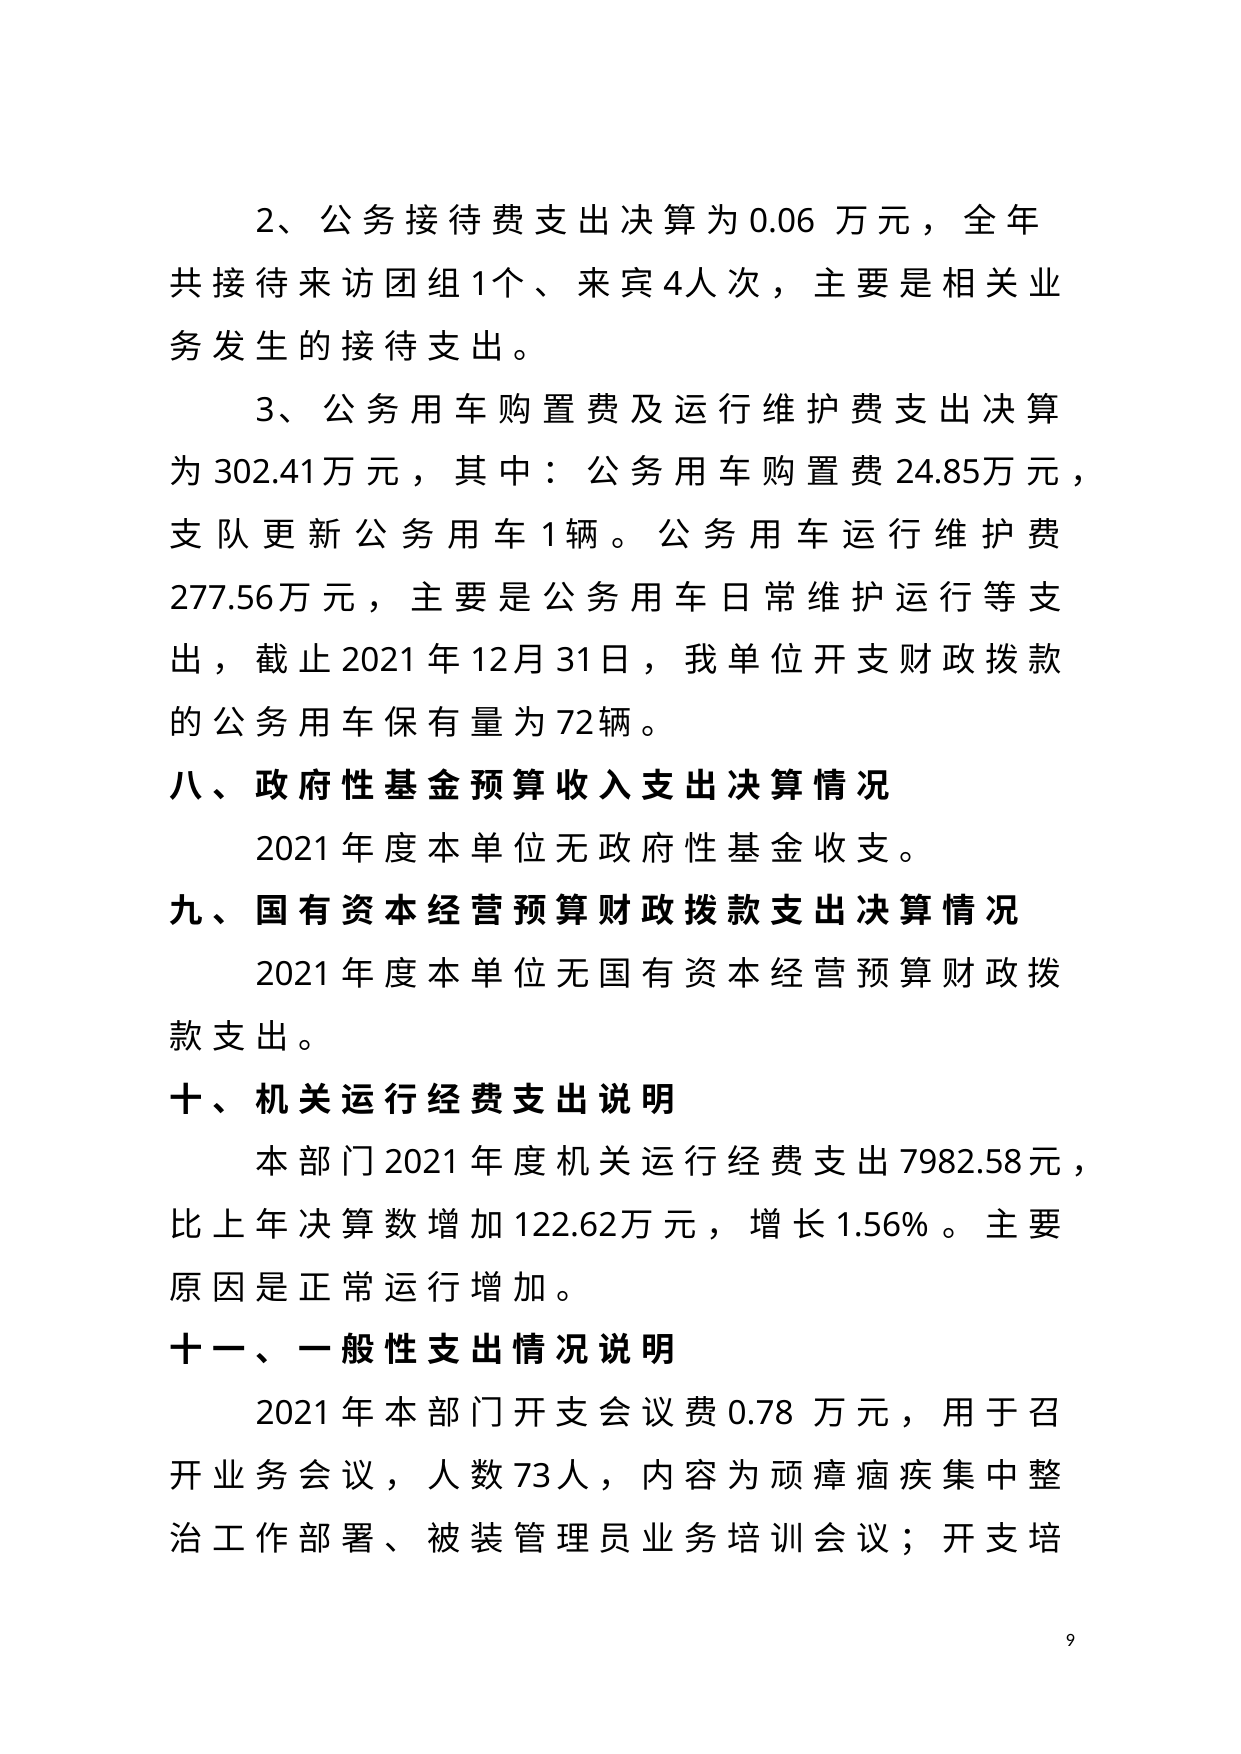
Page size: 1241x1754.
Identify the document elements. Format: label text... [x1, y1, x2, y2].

list 国有资本经营预算财政拨款支出决算情况 [169, 877, 1071, 940]
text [169, 1379, 1071, 1567]
text 本部门2021年度机关运行经费支出7982.58元，比上年决算数增加122.62万元，增长1.56%。主要原因是正常运行增加。 [169, 1128, 1071, 1316]
text 十一、一般性支出情况说明 [169, 1316, 1071, 1379]
text 2021年度本单位无国有资本经营预算财政拨款支出。 [169, 940, 1071, 1065]
text 3、公务用车购置费及运行维护费支出决算为302.41万元，其中：公务用车购置费24.85万元，支队更新公务用车1辆。公务用车运行维护费277.56万元，主要是公务用车日常维护运行等支出，截止2021年12月31日，我单位开支财政拨款的公务用车保有量为72辆。 [169, 375, 1071, 752]
text 八、政府性基金预算收入支出决算情况 [169, 752, 1071, 814]
text 2、公务接待费支出决算为0.06万元，全年共接待来访团组1个、来宾4人次，主要是相关业务发生的接待支出。 [169, 187, 1071, 375]
text 十、机关运行经费支出说明 [169, 1065, 1071, 1128]
text 2021年度本单位无政府性基金收支。 [169, 814, 1071, 877]
